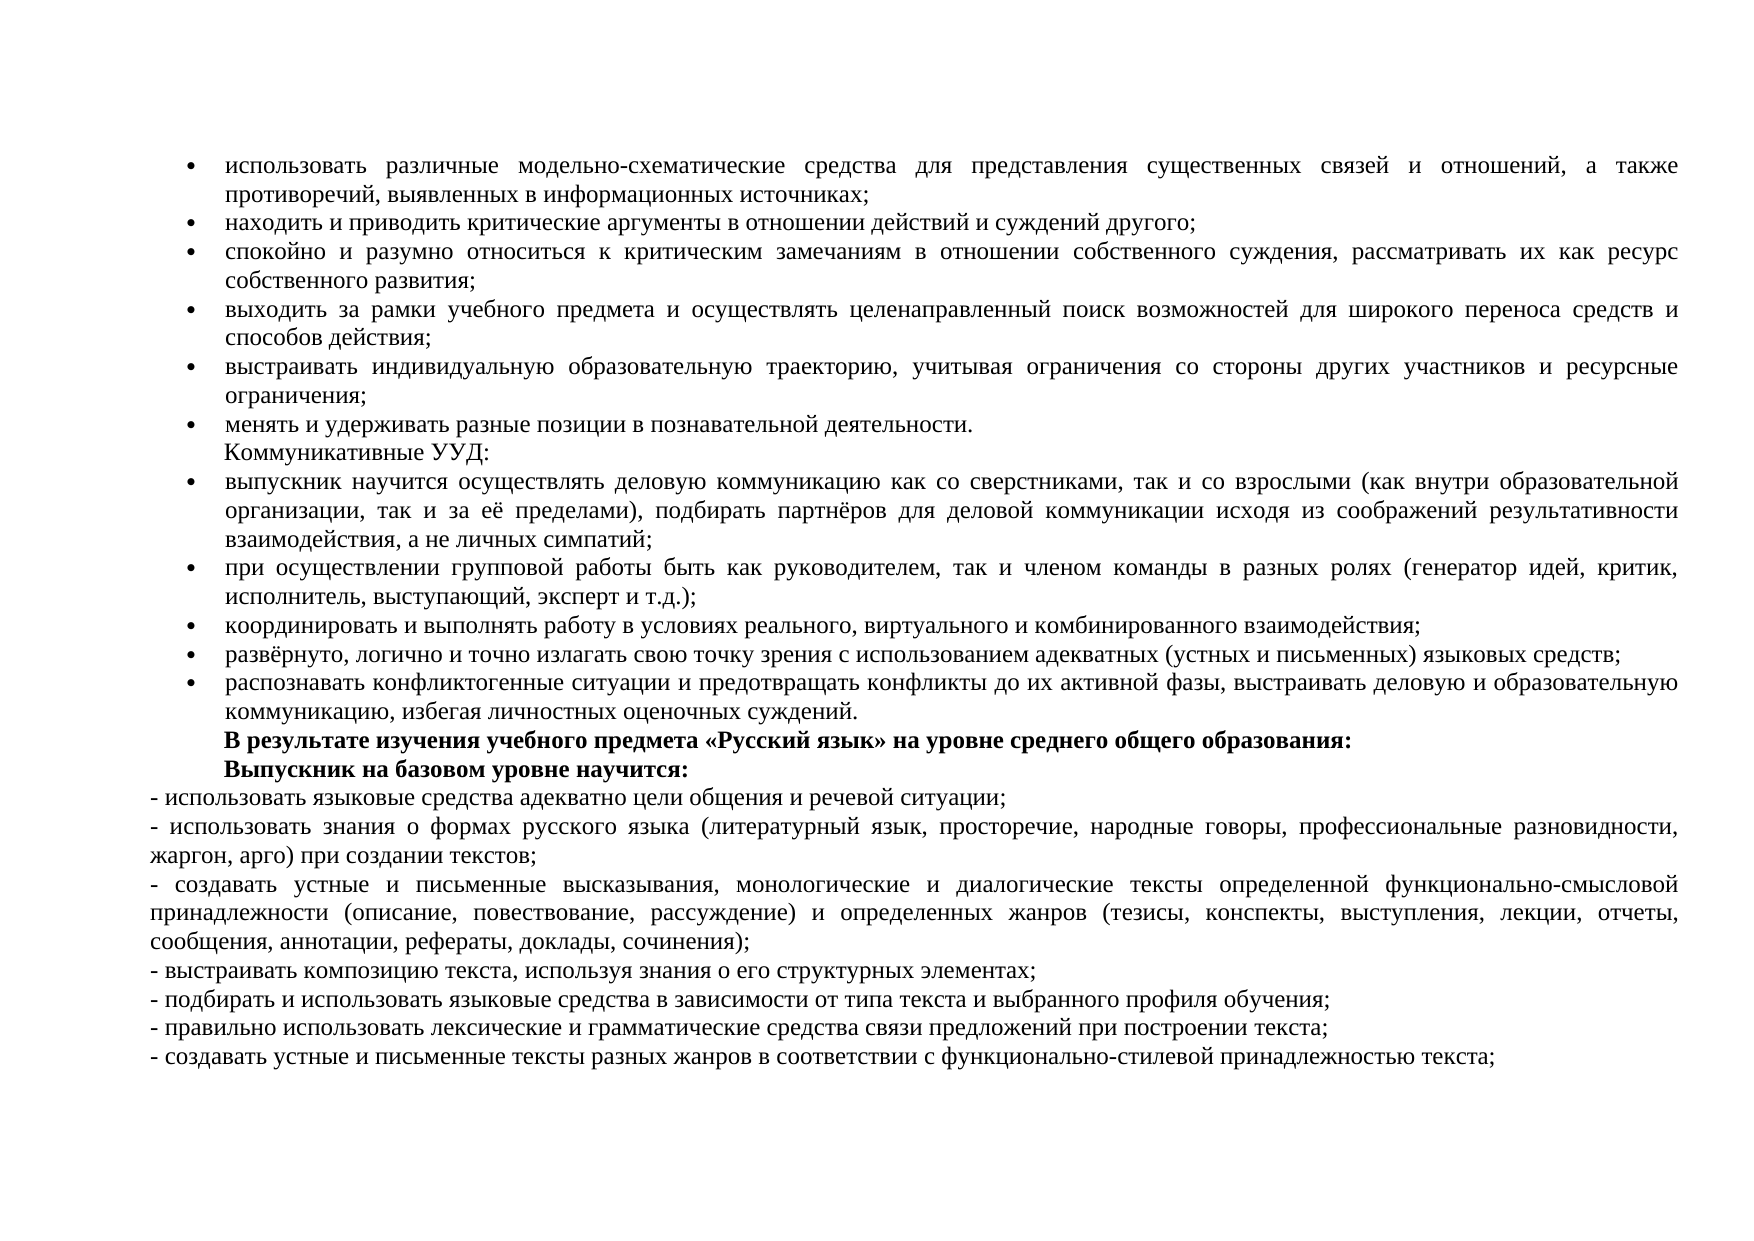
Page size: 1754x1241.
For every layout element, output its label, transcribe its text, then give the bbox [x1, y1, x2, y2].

text - использовать знания о формах русского языка (литературный язык, просторечие, народные говоры, профессиональные разновидности, жаргон, арго) при создании текстов; [150, 811, 1680, 869]
list менять и удерживать разные позиции в познавательной деятельности. [187, 409, 1680, 437]
text - создавать устные и письменные высказывания, монологические и диалогические тексты определенной функционально-смысловой принадлежности (описание, повествование, рассуждение) и определенных жанров (тезисы, конспекты, выступления, лекции, отчеты, сообщения, аннотации, рефераты, доклады, сочинения); [150, 869, 1680, 955]
list находить и приводить критические аргументы в отношении действий и суждений другого; [187, 207, 1680, 236]
text - правильно использовать лексические и грамматические средства связи предложений при построении текста; [150, 1012, 1680, 1041]
list выстраивать индивидуальную образовательную траекторию, учитывая ограничения со стороны других участников и ресурсные ограничения; [187, 351, 1680, 409]
text Выпускник на базовом уровне научится: [150, 754, 1680, 782]
list при осуществлении групповой работы быть как руководителем, так и членом команды в разных ролях (генератор идей, критик, исполнитель, выступающий, эксперт и т.д.); [187, 552, 1680, 610]
text - выстраивать композицию текста, используя знания о его структурных элементах; [150, 955, 1680, 984]
list выходить за рамки учебного предмета и осуществлять целенаправленный поиск возможностей для широкого переноса средств и способов действия; [187, 294, 1680, 351]
text - создавать устные и письменные тексты разных жанров в соответствии с функционально-стилевой принадлежностью текста; [150, 1041, 1680, 1070]
list координировать и выполнять работу в условиях реального, виртуального и комбинированного взаимодействия; [187, 610, 1680, 639]
list выпускник научится осуществлять деловую коммуникацию как со сверстниками, так и со взрослыми (как внутри образовательной организации, так и за её пределами), подбирать партнёров для деловой коммуникации исходя из соображений результативности взаимодействия, а не личных симпатий; [187, 466, 1680, 552]
list развёрнуто, логично и точно излагать свою точку зрения с использованием адекватных (устных и письменных) языковых средств; [187, 639, 1680, 667]
list использовать различные модельно-схематические средства для представления существенных связей и отношений, а также противоречий, выявленных в информационных источниках; [187, 150, 1680, 207]
text - подбирать и использовать языковые средства в зависимости от типа текста и выбранного профиля обучения; [150, 984, 1680, 1012]
text - использовать языковые средства адекватно цели общения и речевой ситуации; [150, 782, 1680, 811]
list распознавать конфликтогенные ситуации и предотвращать конфликты до их активной фазы, выстраивать деловую и образовательную коммуникацию, избегая личностных оценочных суждений. [187, 667, 1680, 725]
list спокойно и разумно относиться к критическим замечаниям в отношении собственного суждения, рассматривать их как ресурс собственного развития; [187, 236, 1680, 294]
text Коммуникативные УУД: [150, 437, 1680, 466]
text В результате изучения учебного предмета «Русский язык» на уровне среднего общего образования: [150, 725, 1680, 754]
